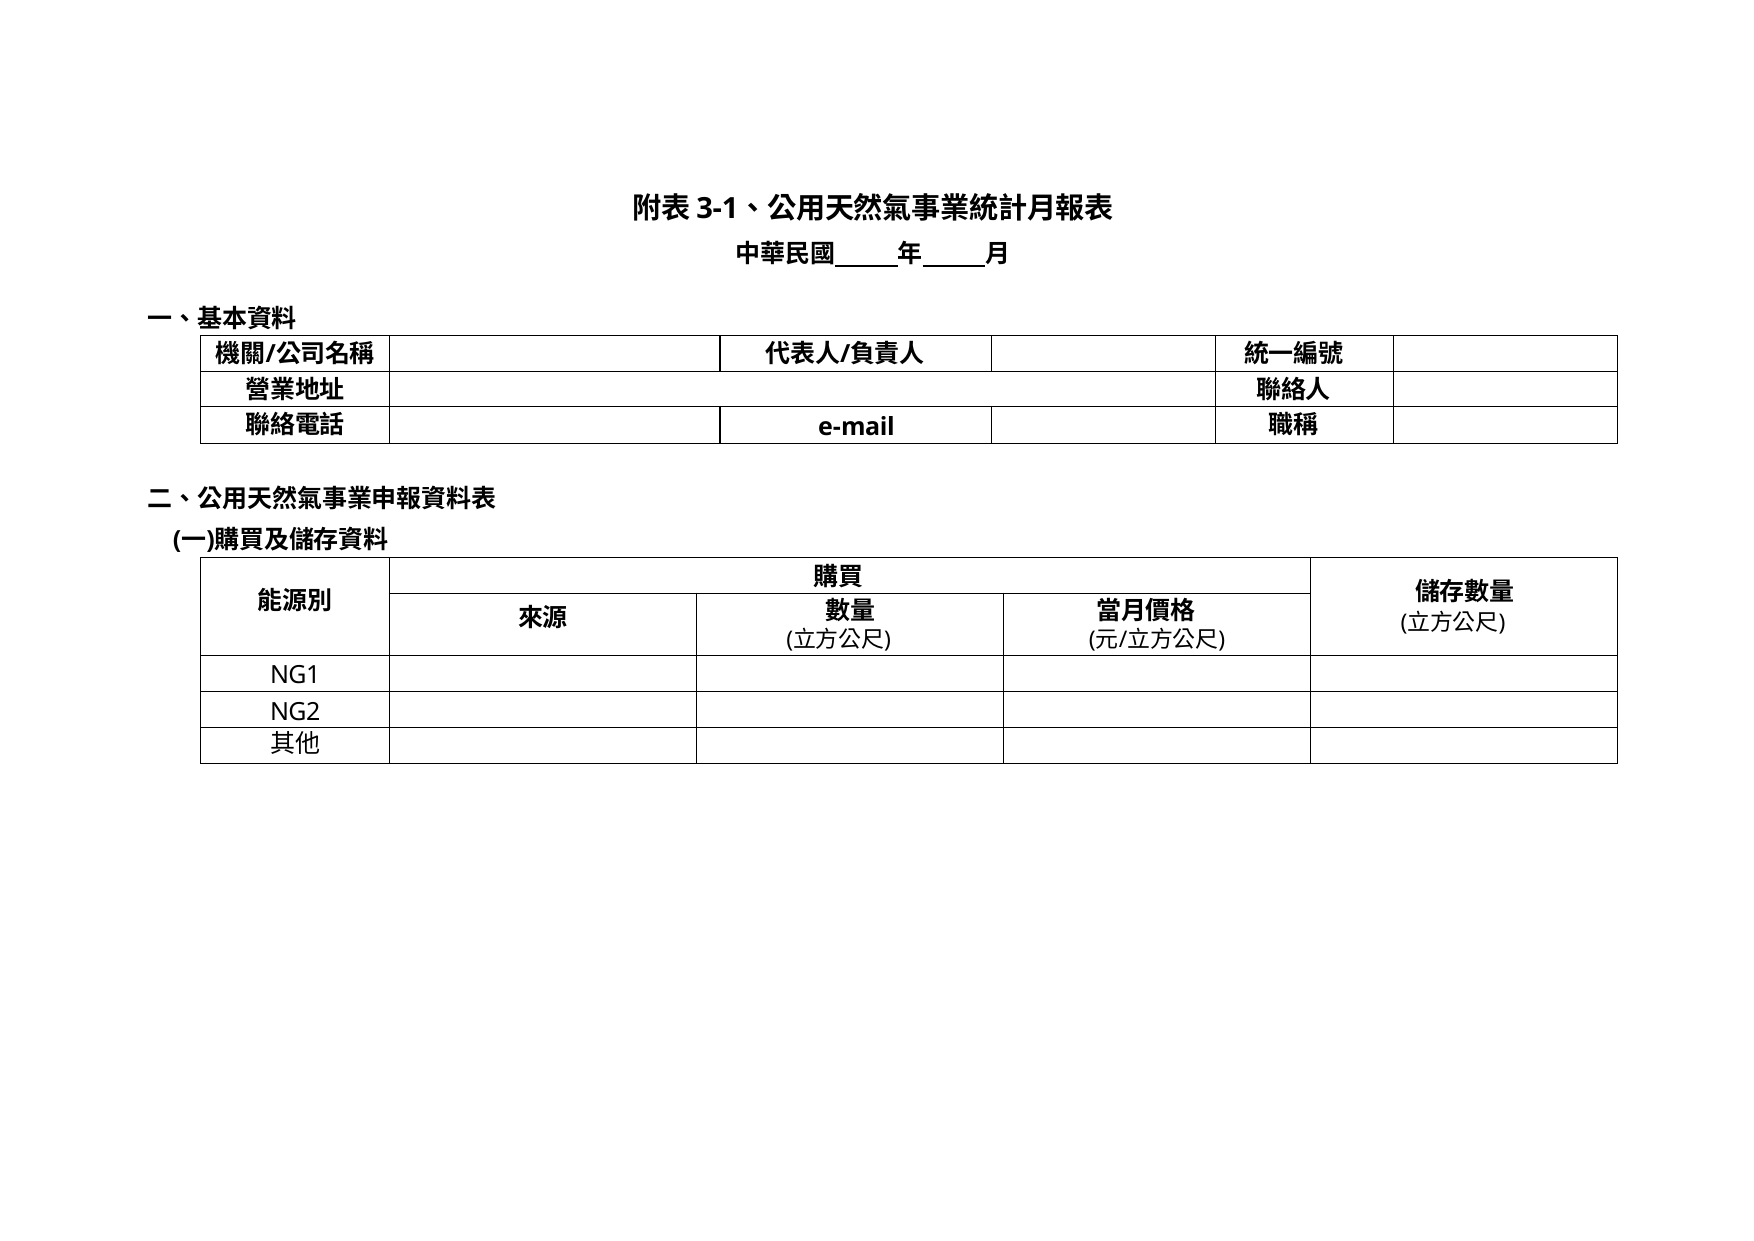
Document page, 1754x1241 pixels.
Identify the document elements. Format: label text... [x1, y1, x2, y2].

table_header 儲存數量 (立方公尺) [1311, 558, 1617, 655]
table_cell [1004, 692, 1310, 727]
table_cell NG2 [201, 692, 389, 727]
table_cell [1311, 692, 1617, 727]
table_cell [1394, 407, 1617, 443]
text (一)購買及儲存資料 [173, 515, 1598, 557]
subtitle 附表3-1、公用天然氣事業統計月報表 [148, 184, 1598, 227]
text 二、公用天然氣事業申報資料表 [148, 473, 1598, 515]
table_cell 聯絡電話 [201, 407, 389, 443]
text 中華民國 年 月 [148, 234, 1598, 270]
table_cell 職稱 [1216, 407, 1393, 443]
table_cell 聯絡人 [1216, 372, 1393, 406]
table_header 機關/公司名稱 [201, 336, 389, 371]
table_cell 數量 (立方公尺) [697, 594, 1003, 655]
table_header 統一編號 [1216, 336, 1393, 371]
table_cell 當月價格 (元/立方公尺) [1004, 594, 1310, 655]
table_cell [390, 692, 696, 727]
table_header 能源別 [201, 558, 389, 655]
table_header [1394, 336, 1617, 371]
table_cell [390, 656, 696, 691]
table_cell 其他 [201, 728, 389, 763]
table_cell [697, 692, 1003, 727]
table_cell [697, 656, 1003, 691]
table_header 購買 [390, 558, 1310, 593]
table_cell e-mail [721, 407, 991, 443]
table_cell [1311, 728, 1617, 763]
table_cell [1004, 656, 1310, 691]
table_header 代表人/負責人 [721, 336, 991, 371]
table_cell NG1 [201, 656, 389, 691]
table_cell [992, 407, 1215, 443]
table_cell 來源 [390, 594, 696, 655]
table_cell 營業地址 [201, 372, 389, 406]
table_cell [1311, 656, 1617, 691]
text 一、基本資料 [148, 299, 1598, 335]
table_cell [1004, 728, 1310, 763]
table_header [992, 336, 1215, 371]
table_cell [390, 407, 719, 443]
table_header [390, 336, 719, 371]
table_cell [1394, 372, 1617, 406]
table_cell [390, 372, 1215, 406]
table_cell [390, 728, 696, 763]
table_cell [697, 728, 1003, 763]
